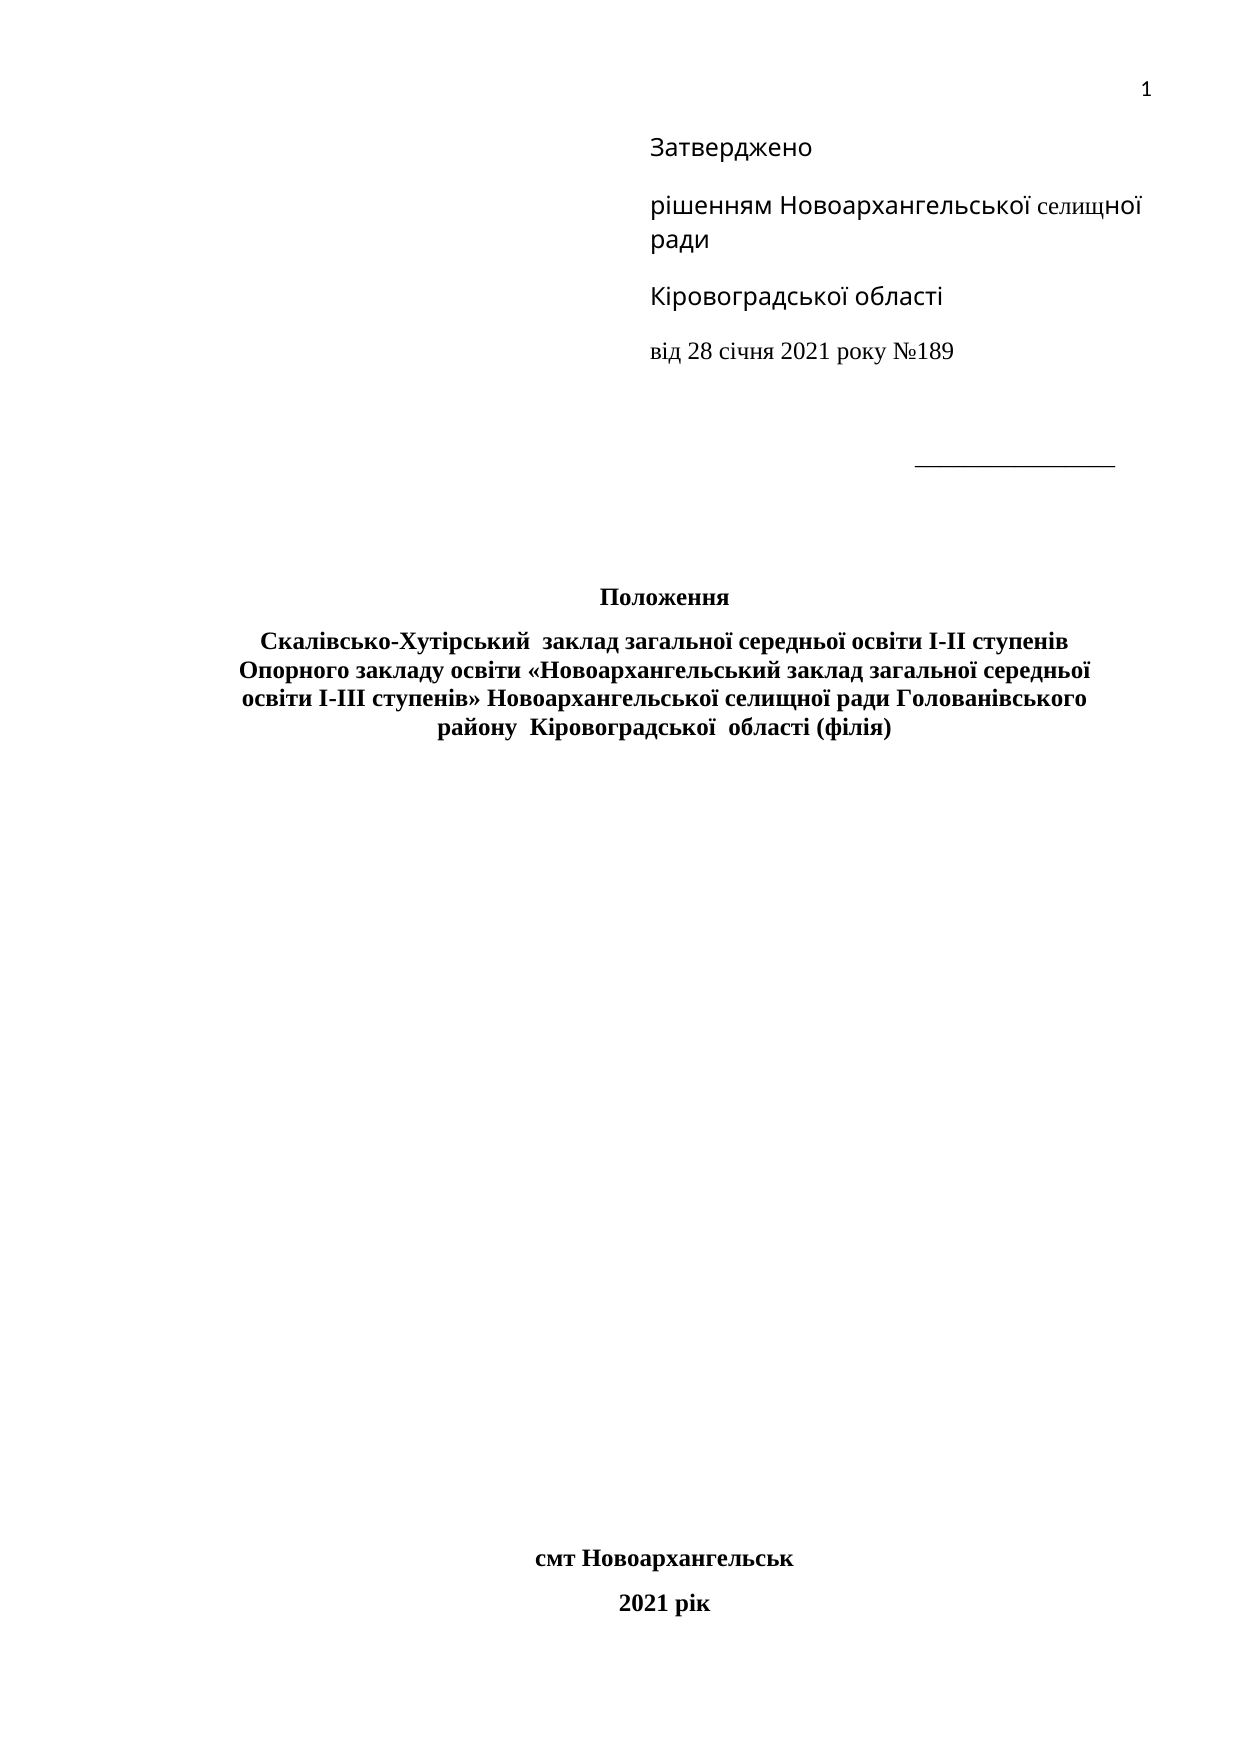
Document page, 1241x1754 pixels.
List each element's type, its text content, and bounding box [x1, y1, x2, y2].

text 2021 рік [224, 1588, 1105, 1616]
text смт Новоархангельськ [224, 1543, 1105, 1572]
text Положення [224, 582, 1105, 610]
text від 28 січня 2021 року №189 [650, 336, 1152, 365]
text Скалівсько-Хутірський заклад загальної середньої освіти І-ІІ ступенів Опорного закладу освіти «Новоархангельський заклад загальної середньої освіти І-ІІІ ступенів» Новоархангельської селищної ради Голованівського району Кіровоградської області (філія) [224, 626, 1105, 741]
text ________________ [650, 441, 1152, 469]
text рішенням Новоархангельської селищної ради [650, 187, 1152, 255]
text Затверджено [650, 130, 1152, 164]
text Кіровоградської області [650, 279, 1152, 313]
